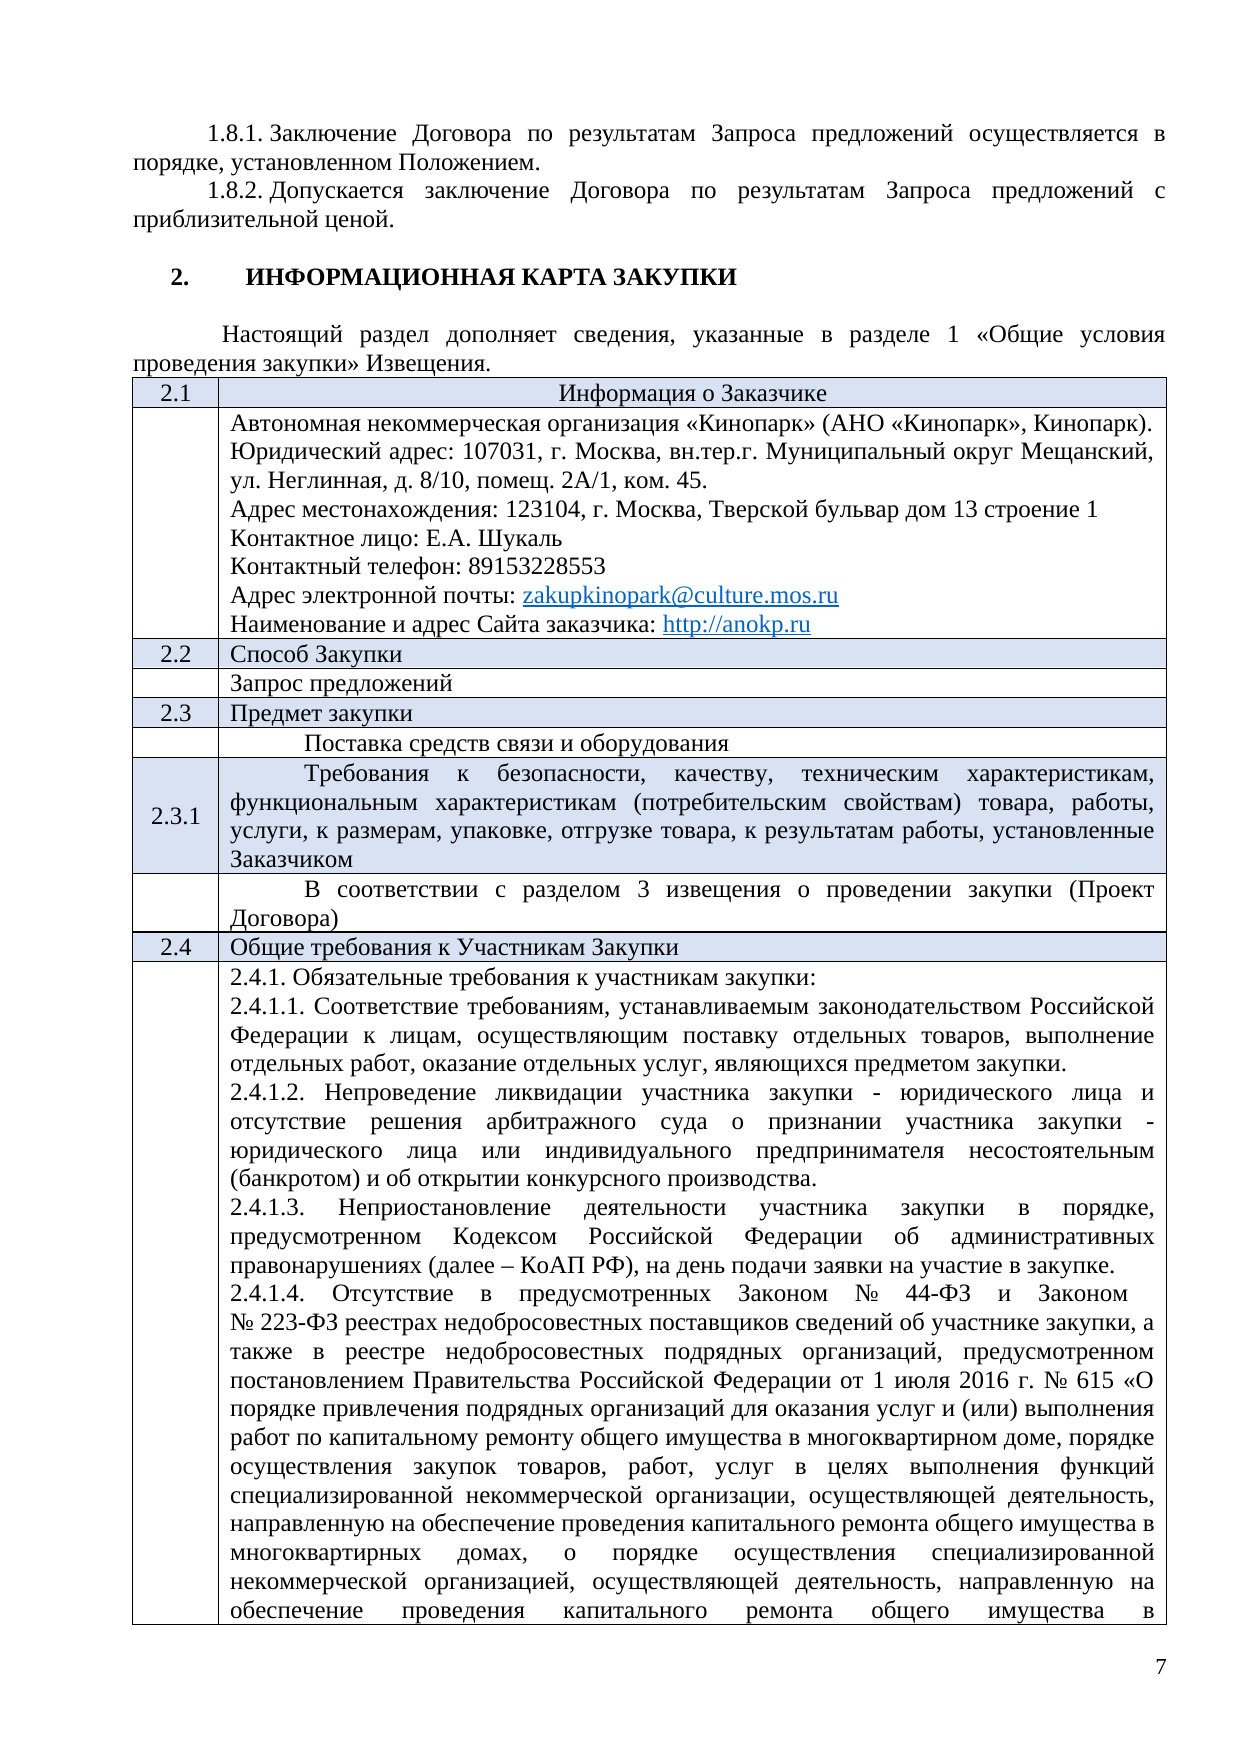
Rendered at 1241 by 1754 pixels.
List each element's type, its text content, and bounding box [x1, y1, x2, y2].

list Заключение Договора по результатам Запроса предложений осуществляется в порядке, установленном Положением. [133, 118, 1167, 176]
table_cell 2.3.1 [133, 758, 218, 873]
table_cell 2.2 [133, 639, 218, 667]
table_cell 2.4 [133, 933, 218, 961]
table_cell [133, 408, 218, 638]
table_cell Предмет закупки [219, 698, 1166, 727]
table_cell Поставка средств связи и оборудования [219, 728, 1166, 757]
list ИНФОРМАЦИОННАЯ КАРТА ЗАКУПКИ [170, 262, 1167, 291]
table_cell [133, 669, 218, 697]
table_cell Способ Закупки [219, 639, 1166, 667]
table_cell В соответствии с разделом 3 извещения о проведении закупки (Проект Договора) [219, 874, 1166, 931]
table_cell [133, 962, 218, 1623]
table_cell [133, 728, 218, 757]
table_cell [133, 874, 218, 931]
table_cell Общие требования к Участникам Закупки [219, 933, 1166, 961]
table_header Информация о Заказчике [219, 378, 1166, 407]
table_cell 2.3 [133, 698, 218, 727]
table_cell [219, 962, 1166, 1623]
text Настоящий раздел дополняет сведения, указанные в разделе 1 «Общие условия проведения закупки» Извещения. [133, 319, 1167, 377]
table_cell Автономная некоммерческая организация «Кинопарк» (АНО «Кинопарк», Кинопарк). Юридический адрес: 107031, г. Москва, вн.тер.г. Муниципальный округ Мещанский, ул. Неглинная, д. 8/10, помещ. 2А/1, ком. 45. Адрес местонахождения: 123104, г. Москва, Тверской бульвар дом 13 строение 1 Контактное лицо: Е.А. Шукаль Контактный телефон: 89153228553 Адрес электронной почты: zakupkinopark@culture.mos.ru Наименование и адрес Сайта заказчика: http://anokp.ru [219, 408, 1166, 638]
table_cell Требования к безопасности, качеству, техническим характеристикам, функциональным характеристикам (потребительским свойствам) товара, работы, услуги, к размерам, упаковке, отгрузке товара, к результатам работы, установленные Заказчиком [219, 758, 1166, 873]
table_cell Запрос предложений [219, 669, 1166, 697]
list Допускается заключение Договора по результатам Запроса предложений с приблизительной ценой. [133, 176, 1167, 233]
table_header 2.1 [133, 378, 218, 407]
